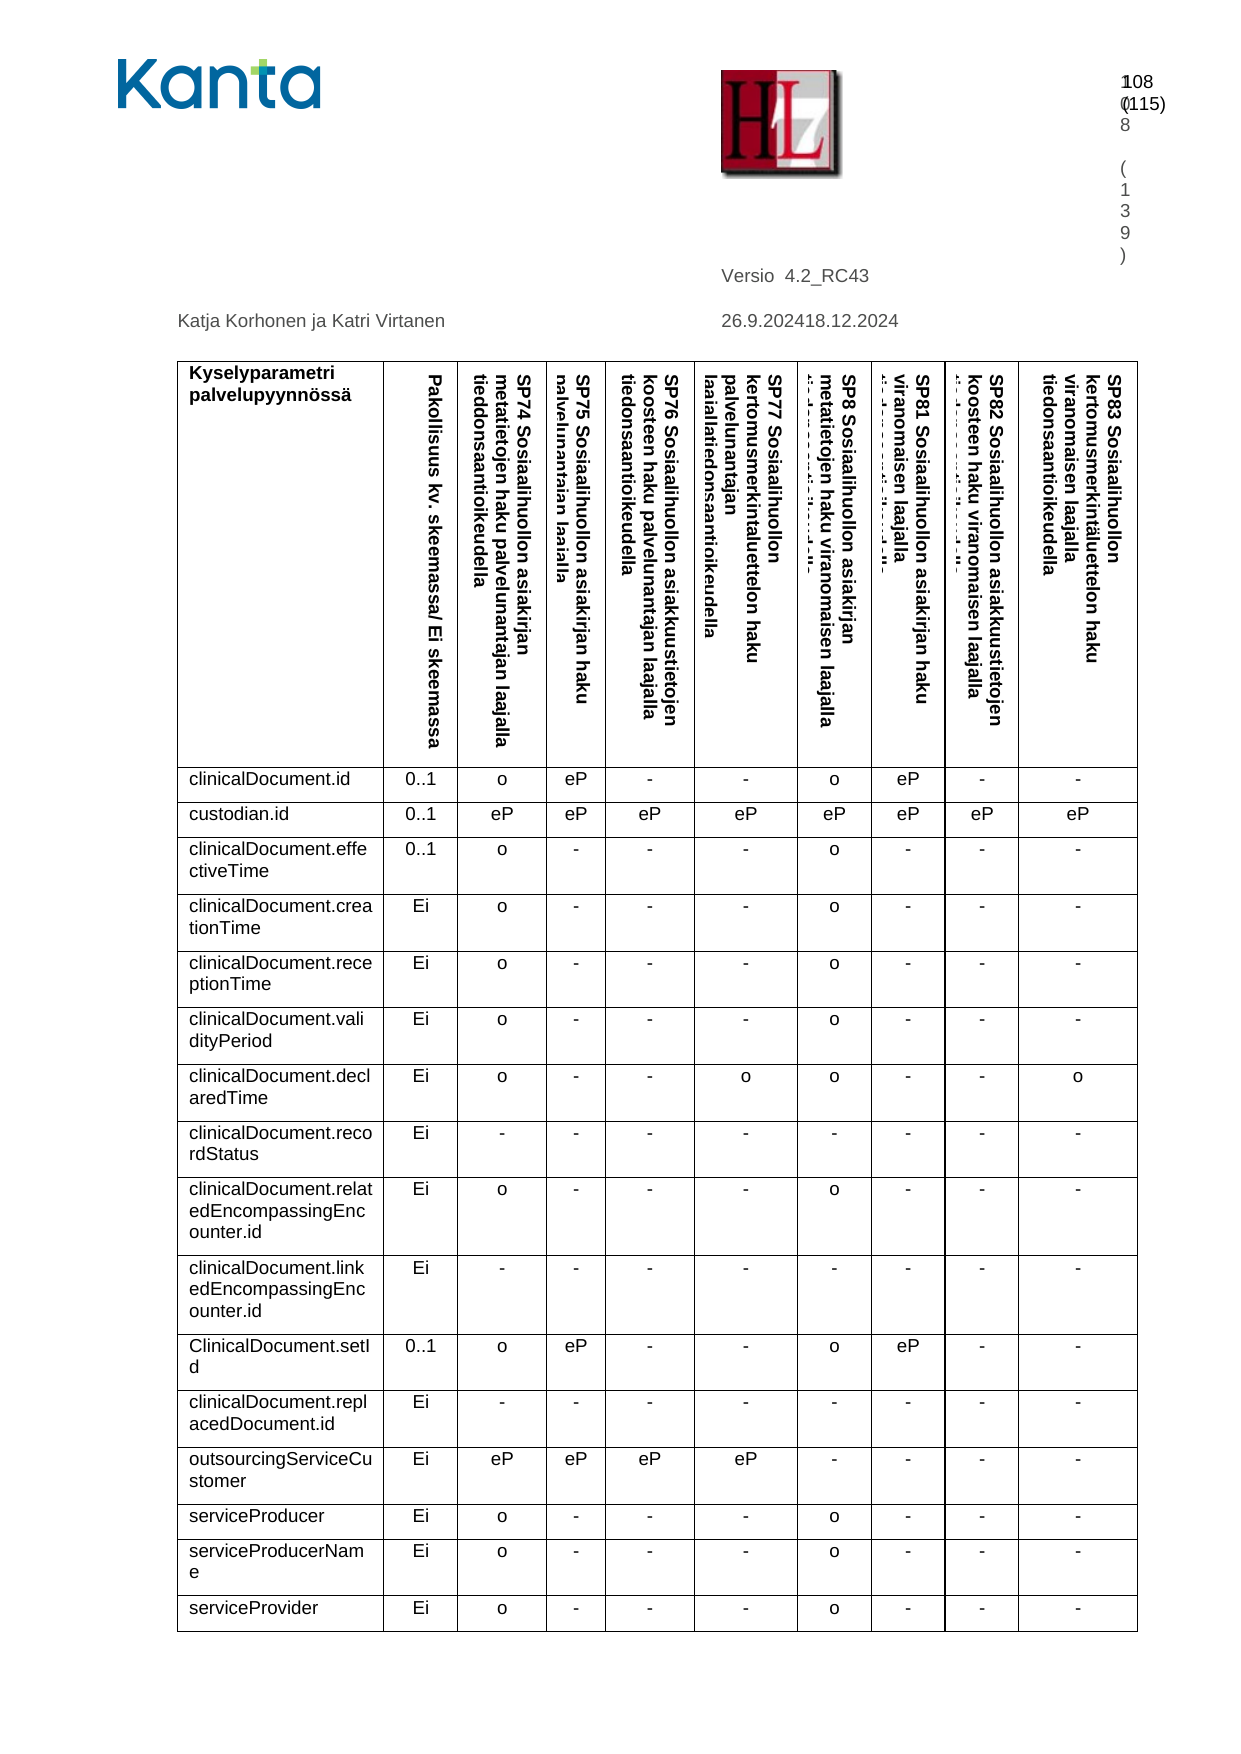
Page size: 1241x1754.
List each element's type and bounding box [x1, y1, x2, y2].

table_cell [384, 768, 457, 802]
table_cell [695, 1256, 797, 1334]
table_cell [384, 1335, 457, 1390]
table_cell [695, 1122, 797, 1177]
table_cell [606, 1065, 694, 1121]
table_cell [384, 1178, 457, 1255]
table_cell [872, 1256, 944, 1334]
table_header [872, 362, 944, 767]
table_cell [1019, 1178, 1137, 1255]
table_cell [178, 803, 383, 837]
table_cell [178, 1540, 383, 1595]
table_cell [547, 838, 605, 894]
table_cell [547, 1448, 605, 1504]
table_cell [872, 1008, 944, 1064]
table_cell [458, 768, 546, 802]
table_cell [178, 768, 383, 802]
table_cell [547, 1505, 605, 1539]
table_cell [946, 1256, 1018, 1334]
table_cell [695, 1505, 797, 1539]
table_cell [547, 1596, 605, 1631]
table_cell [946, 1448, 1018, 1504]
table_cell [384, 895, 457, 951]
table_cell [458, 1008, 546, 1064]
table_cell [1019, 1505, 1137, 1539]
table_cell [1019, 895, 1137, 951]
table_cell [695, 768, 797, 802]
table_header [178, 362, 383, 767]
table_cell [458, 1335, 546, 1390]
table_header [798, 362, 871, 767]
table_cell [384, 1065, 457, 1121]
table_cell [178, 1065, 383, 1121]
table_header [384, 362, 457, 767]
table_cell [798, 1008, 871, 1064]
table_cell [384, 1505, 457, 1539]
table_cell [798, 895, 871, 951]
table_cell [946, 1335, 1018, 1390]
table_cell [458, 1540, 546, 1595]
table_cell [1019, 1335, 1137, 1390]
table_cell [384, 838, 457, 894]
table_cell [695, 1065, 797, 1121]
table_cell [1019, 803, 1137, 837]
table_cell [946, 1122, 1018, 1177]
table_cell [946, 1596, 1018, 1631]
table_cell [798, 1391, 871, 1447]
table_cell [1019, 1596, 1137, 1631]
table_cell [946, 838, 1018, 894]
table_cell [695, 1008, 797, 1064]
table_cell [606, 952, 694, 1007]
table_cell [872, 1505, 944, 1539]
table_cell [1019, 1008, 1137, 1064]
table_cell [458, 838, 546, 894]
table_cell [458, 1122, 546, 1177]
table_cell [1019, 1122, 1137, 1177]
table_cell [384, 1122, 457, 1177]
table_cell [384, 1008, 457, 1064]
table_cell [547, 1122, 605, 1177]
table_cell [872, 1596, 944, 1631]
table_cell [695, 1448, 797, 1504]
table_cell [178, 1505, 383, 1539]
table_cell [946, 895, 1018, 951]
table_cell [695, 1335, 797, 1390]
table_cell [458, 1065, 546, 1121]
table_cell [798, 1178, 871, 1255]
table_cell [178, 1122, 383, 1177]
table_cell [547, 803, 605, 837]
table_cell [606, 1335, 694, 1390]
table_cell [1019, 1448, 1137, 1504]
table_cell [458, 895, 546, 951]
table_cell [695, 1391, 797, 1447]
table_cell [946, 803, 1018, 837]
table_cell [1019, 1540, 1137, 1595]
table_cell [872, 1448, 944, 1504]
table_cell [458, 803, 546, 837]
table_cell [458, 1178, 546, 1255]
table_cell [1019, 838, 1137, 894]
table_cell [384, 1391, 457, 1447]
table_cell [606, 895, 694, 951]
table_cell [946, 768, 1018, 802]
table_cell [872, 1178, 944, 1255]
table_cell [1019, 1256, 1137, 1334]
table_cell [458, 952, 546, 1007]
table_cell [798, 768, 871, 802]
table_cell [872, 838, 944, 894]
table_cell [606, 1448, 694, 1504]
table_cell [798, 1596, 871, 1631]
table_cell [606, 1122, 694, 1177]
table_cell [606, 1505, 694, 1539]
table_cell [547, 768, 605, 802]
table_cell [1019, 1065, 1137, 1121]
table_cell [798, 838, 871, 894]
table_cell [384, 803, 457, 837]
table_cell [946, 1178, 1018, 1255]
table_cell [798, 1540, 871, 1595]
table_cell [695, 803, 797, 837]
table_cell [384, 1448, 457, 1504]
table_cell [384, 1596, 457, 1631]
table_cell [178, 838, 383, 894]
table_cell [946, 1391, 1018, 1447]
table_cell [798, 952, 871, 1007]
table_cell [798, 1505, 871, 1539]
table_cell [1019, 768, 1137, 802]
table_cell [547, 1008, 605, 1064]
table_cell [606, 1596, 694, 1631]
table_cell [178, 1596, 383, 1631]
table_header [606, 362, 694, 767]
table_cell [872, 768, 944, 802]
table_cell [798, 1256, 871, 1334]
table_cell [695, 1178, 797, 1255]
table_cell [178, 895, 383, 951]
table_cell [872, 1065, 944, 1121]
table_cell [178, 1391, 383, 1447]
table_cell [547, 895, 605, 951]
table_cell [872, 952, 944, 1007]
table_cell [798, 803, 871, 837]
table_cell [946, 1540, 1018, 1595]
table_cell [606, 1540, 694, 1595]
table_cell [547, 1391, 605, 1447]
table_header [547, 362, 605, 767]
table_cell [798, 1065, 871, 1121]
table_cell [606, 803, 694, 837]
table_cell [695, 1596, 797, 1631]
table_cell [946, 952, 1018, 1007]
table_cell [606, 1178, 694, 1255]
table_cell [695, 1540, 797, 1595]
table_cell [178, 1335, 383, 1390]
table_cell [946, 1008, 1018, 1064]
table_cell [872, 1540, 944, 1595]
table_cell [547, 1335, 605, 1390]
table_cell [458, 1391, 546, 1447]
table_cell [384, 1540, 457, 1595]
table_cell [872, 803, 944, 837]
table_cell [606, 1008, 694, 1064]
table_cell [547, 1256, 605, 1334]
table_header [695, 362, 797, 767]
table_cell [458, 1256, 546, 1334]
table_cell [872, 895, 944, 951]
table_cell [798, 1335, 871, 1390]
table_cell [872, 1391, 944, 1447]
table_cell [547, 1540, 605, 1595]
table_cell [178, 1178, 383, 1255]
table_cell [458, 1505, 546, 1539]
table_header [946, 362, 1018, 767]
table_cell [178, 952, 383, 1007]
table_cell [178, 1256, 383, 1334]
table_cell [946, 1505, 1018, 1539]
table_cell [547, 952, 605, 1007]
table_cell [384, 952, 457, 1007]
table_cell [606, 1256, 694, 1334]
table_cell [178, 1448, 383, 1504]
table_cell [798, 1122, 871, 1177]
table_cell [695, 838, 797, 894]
picture [721, 70, 844, 179]
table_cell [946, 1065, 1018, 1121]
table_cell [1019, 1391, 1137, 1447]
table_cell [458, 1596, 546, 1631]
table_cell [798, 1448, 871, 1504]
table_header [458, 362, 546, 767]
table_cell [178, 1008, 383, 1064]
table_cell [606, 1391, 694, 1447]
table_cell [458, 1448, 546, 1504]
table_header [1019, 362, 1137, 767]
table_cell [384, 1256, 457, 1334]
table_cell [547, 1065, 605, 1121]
picture [118, 59, 321, 109]
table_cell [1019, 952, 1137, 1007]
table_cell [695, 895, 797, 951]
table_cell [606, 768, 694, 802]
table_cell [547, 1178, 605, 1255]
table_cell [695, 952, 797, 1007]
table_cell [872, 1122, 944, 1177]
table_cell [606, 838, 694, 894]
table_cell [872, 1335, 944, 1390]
